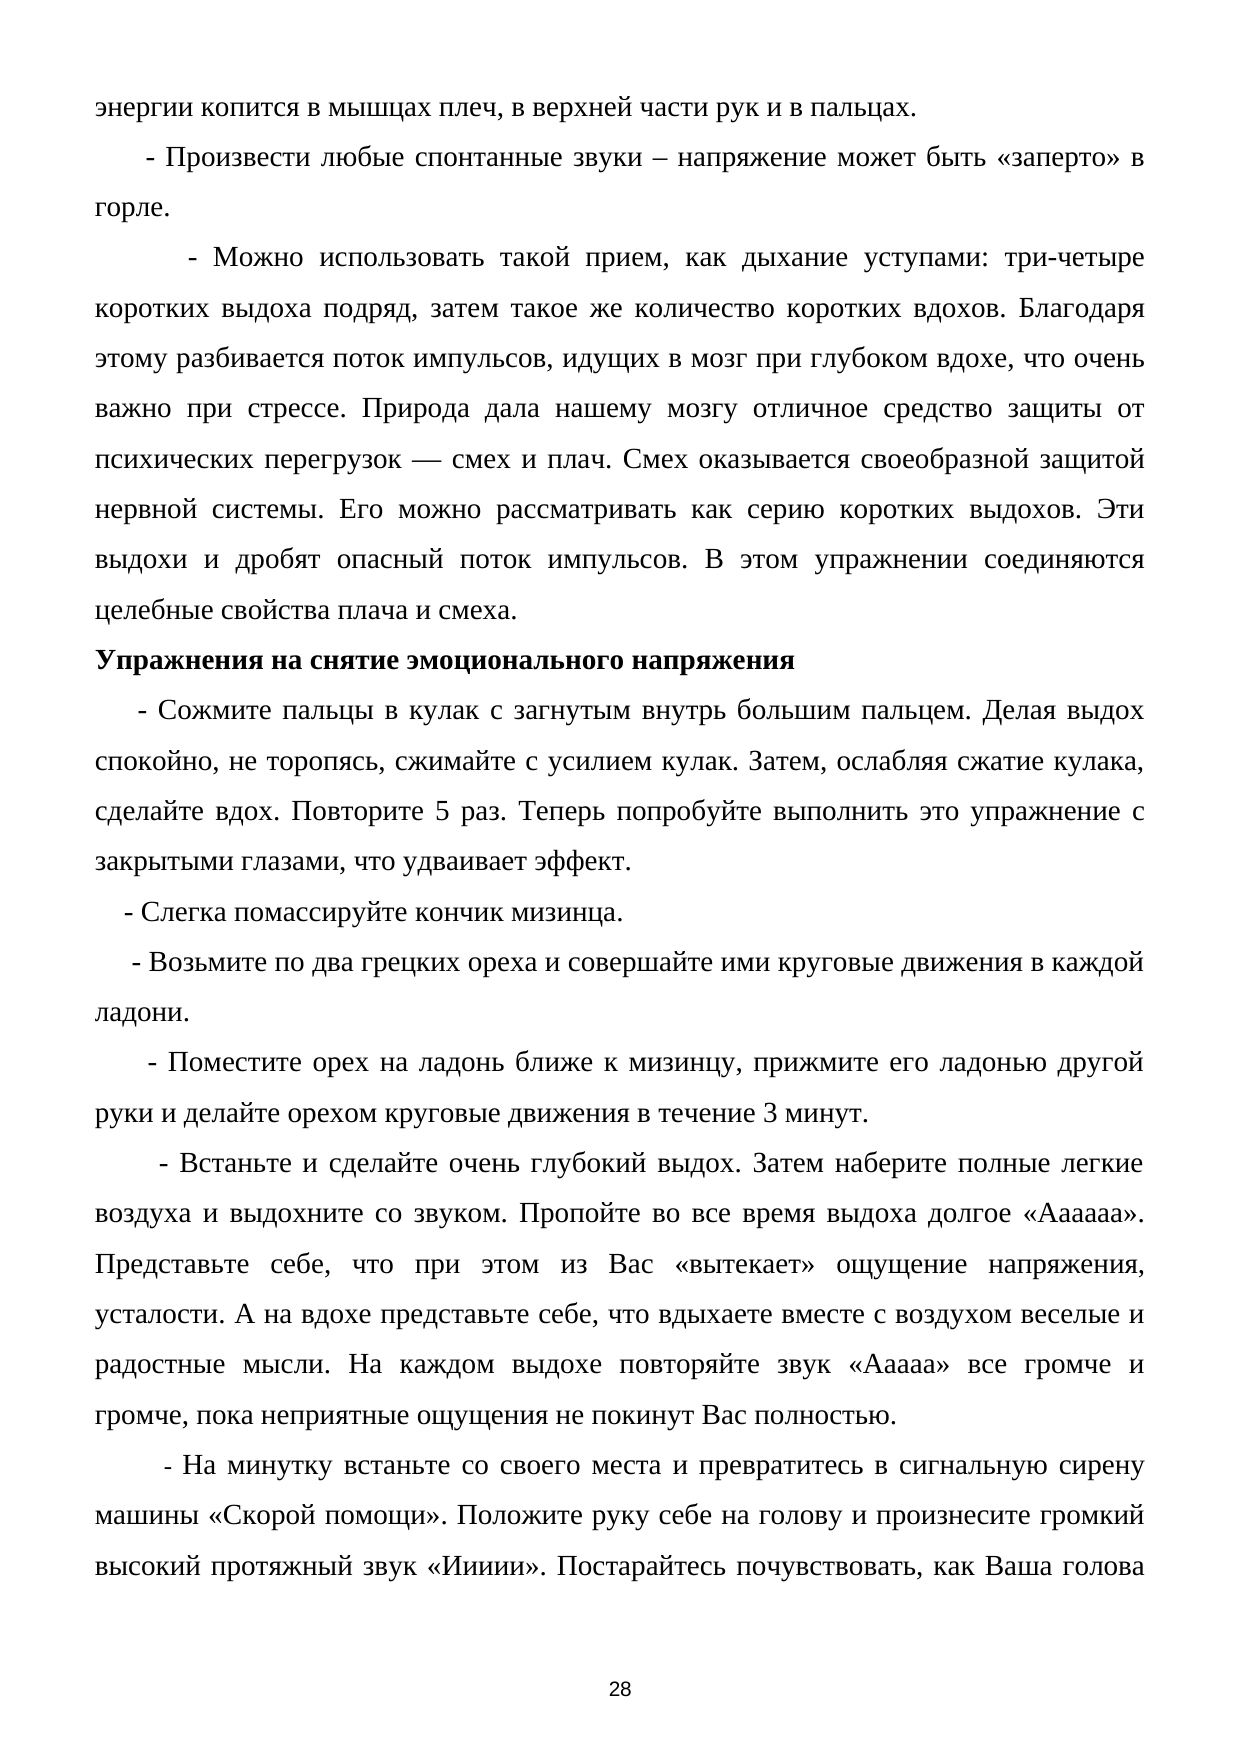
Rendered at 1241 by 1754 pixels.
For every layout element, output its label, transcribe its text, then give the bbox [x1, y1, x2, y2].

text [94, 89, 1146, 122]
list - Слегка помассируйте кончик мизинца. [94, 894, 1146, 927]
list - Возьмите по два грецких ореха и совершайте ими круговые движения в каждой ладони. [94, 944, 1146, 1028]
text - Произвести любые спонтанные звуки – напряжение может быть «заперто» в горле. [94, 139, 1146, 223]
text - Можно использовать такой прием, как дыхание уступами: три-четыре коротких выдоха подряд, затем такое же количество коротких вдохов. Благодаря этому разбивается поток импульсов, идущих в мозг при глубоком вдохе, что очень важно при стрессе. Природа дала нашему мозгу отличное средство защиты от психических перегрузок — смех и плач. Смех оказывается своеобразной защитой нервной системы. Его можно рассматривать как серию коротких выдохов. Эти выдохи и дробят опасный поток импульсов. В этом упражнении соединяются целебные свойства плача и смеха. [94, 239, 1146, 625]
list - Поместите орех на ладонь ближе к мизинцу, прижмите его ладонью другой руки и делайте орехом круговые движения в течение 3 минут. [94, 1044, 1146, 1128]
list - Встаньте и сделайте очень глубокий выдох. Затем наберите полные легкие воздуха и выдохните со звуком. Пропойте во все время выдоха долгое «Аааааа». Представьте себе, что при этом из Вас «вытекает» ощущение напряжения, усталости. А на вдохе представьте себе, что вдыхаете вместе с воздухом веселые и радостные мысли. На каждом выдохе повторяйте звук «Ааааа» все громче и громче, пока неприятные ощущения не покинут Вас полностью. [94, 1145, 1146, 1430]
text Упражнения на снятие эмоционального напряжения [94, 642, 1146, 676]
list - Сожмите пальцы в кулак с загнутым внутрь большим пальцем. Делая выдох спокойно, не торопясь, сжимайте с усилием кулак. Затем, ослабляя сжатие кулака, сделайте вдох. Повторите 5 раз. Теперь попробуйте выполнить это упражнение с закрытыми глазами, что удваивает эффект. [94, 692, 1146, 877]
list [94, 1447, 1146, 1581]
